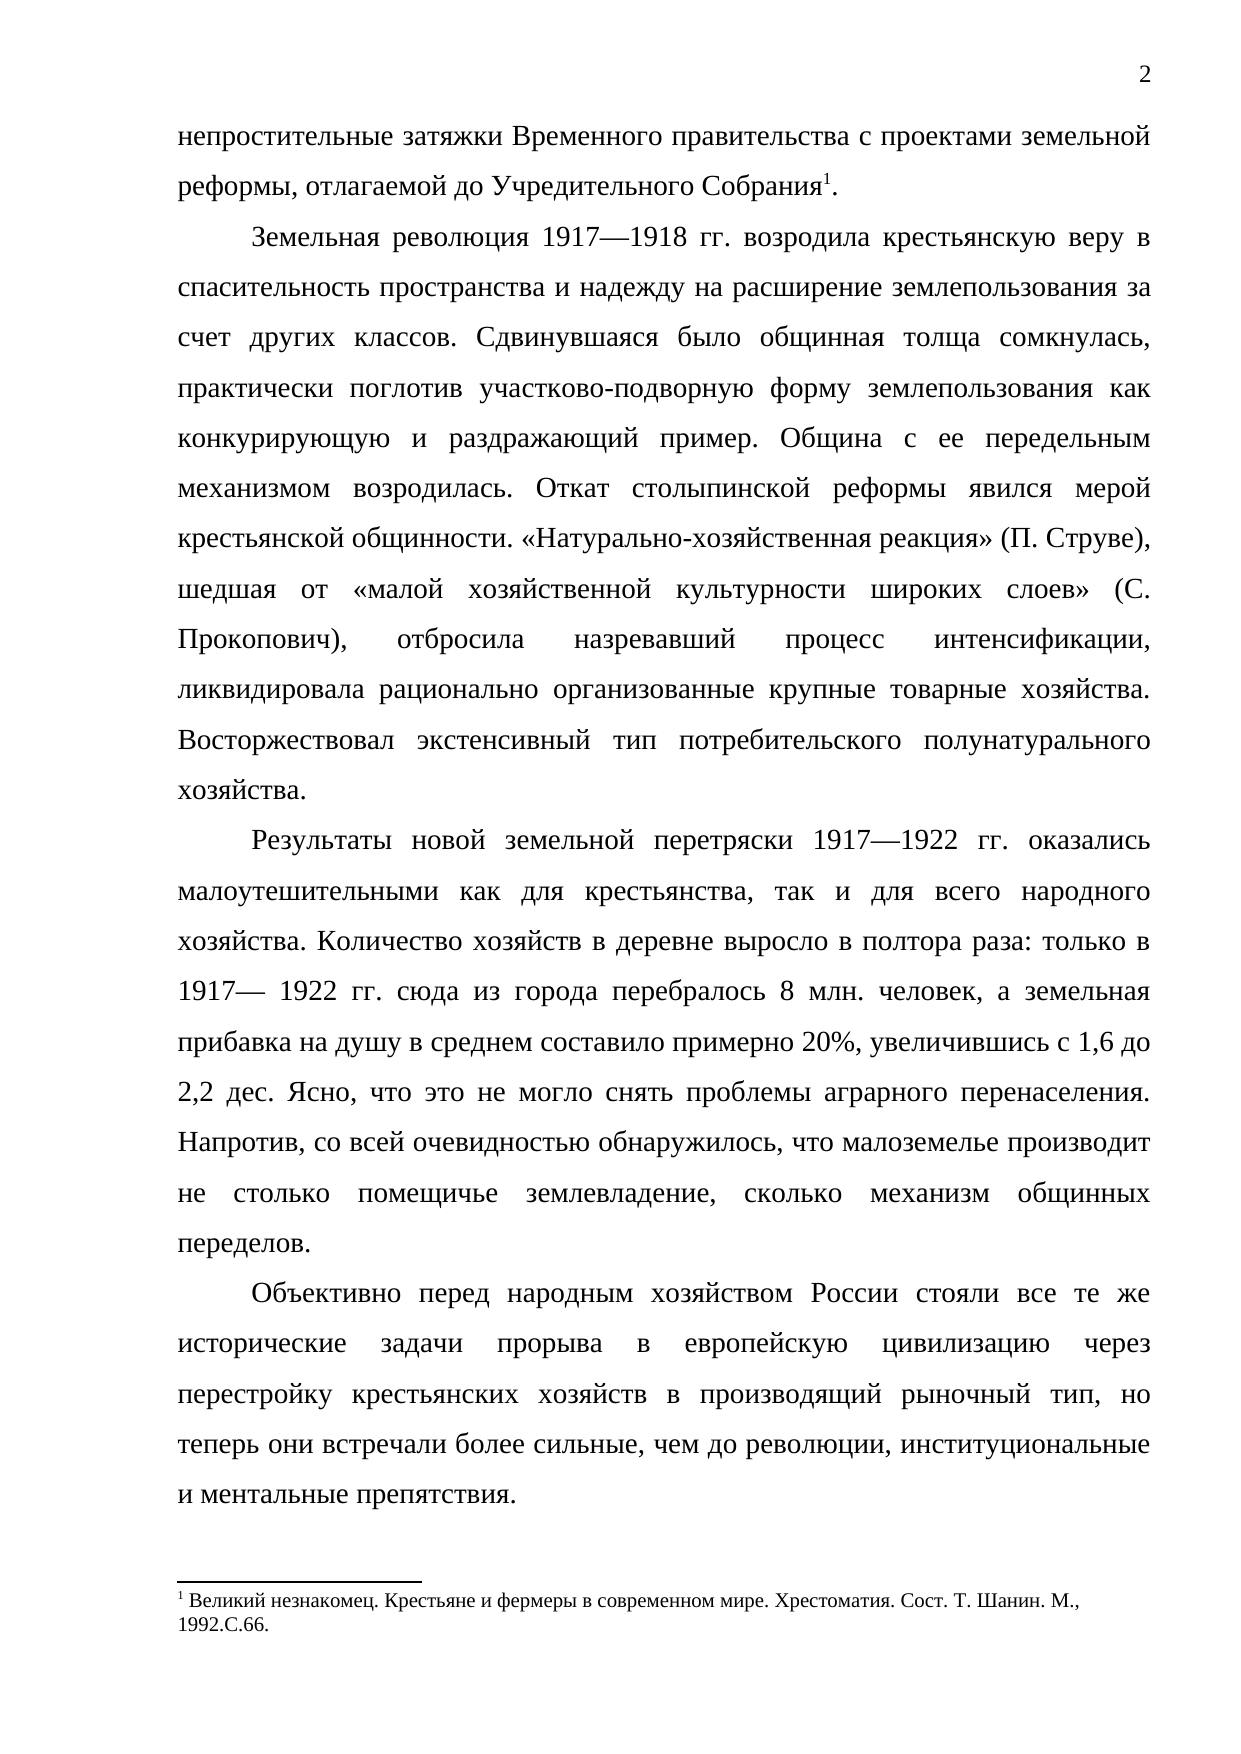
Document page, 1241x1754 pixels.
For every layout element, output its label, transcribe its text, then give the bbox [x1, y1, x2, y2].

text Земельная революция 1917—1918 гг. возродила крестьянскую веру в спасительность пространства и надежду на расширение землепользования за счет других классов. Сдвинувшаяся было общинная толща сомкнулась, практически поглотив участково-подворную форму землепользования как конкурирующую и раздражающий пример. Община с ее передельным механизмом возродилась. Откат столыпинской реформы явился мерой крестьянской общинности. «Натурально-хозяйственная реакция» (П. Струве), шедшая от «малой хозяйственной культурности широких слоев» (С. Прокопович), отбросила назревавший процесс интенсификации, ликвидировала рационально организованные крупные товарные хозяйства. Восторжествовал экстенсивный тип потребительского полунатурального хозяйства. [177, 219, 1152, 806]
text Результаты новой земельной перетряски 1917—1922 гг. оказались малоутешительными как для крестьянства, так и для всего народного хозяйства. Количество хозяйств в деревне выросло в полтора раза: только в 1917— 1922 гг. сюда из города перебралось 8 млн. человек, а земельная прибавка на душу в среднем составило примерно 20%, увеличившись с 1,6 до 2,2 дес. Ясно, что это не могло снять проблемы аграрного перенаселения. Напротив, со всей очевидностью обнаружилось, что малоземелье производит не столько помещичье землевладение, сколько механизм общинных переделов. [177, 822, 1152, 1258]
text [177, 118, 1152, 202]
text Объективно перед народным хозяйством России стояли все те же исторические задачи прорыва в европейскую цивилизацию через перестройку крестьянских хозяйств в производящий рыночный тип, но теперь они встречали более сильные, чем до революции, институциональные и ментальные препятствия. [177, 1275, 1152, 1510]
